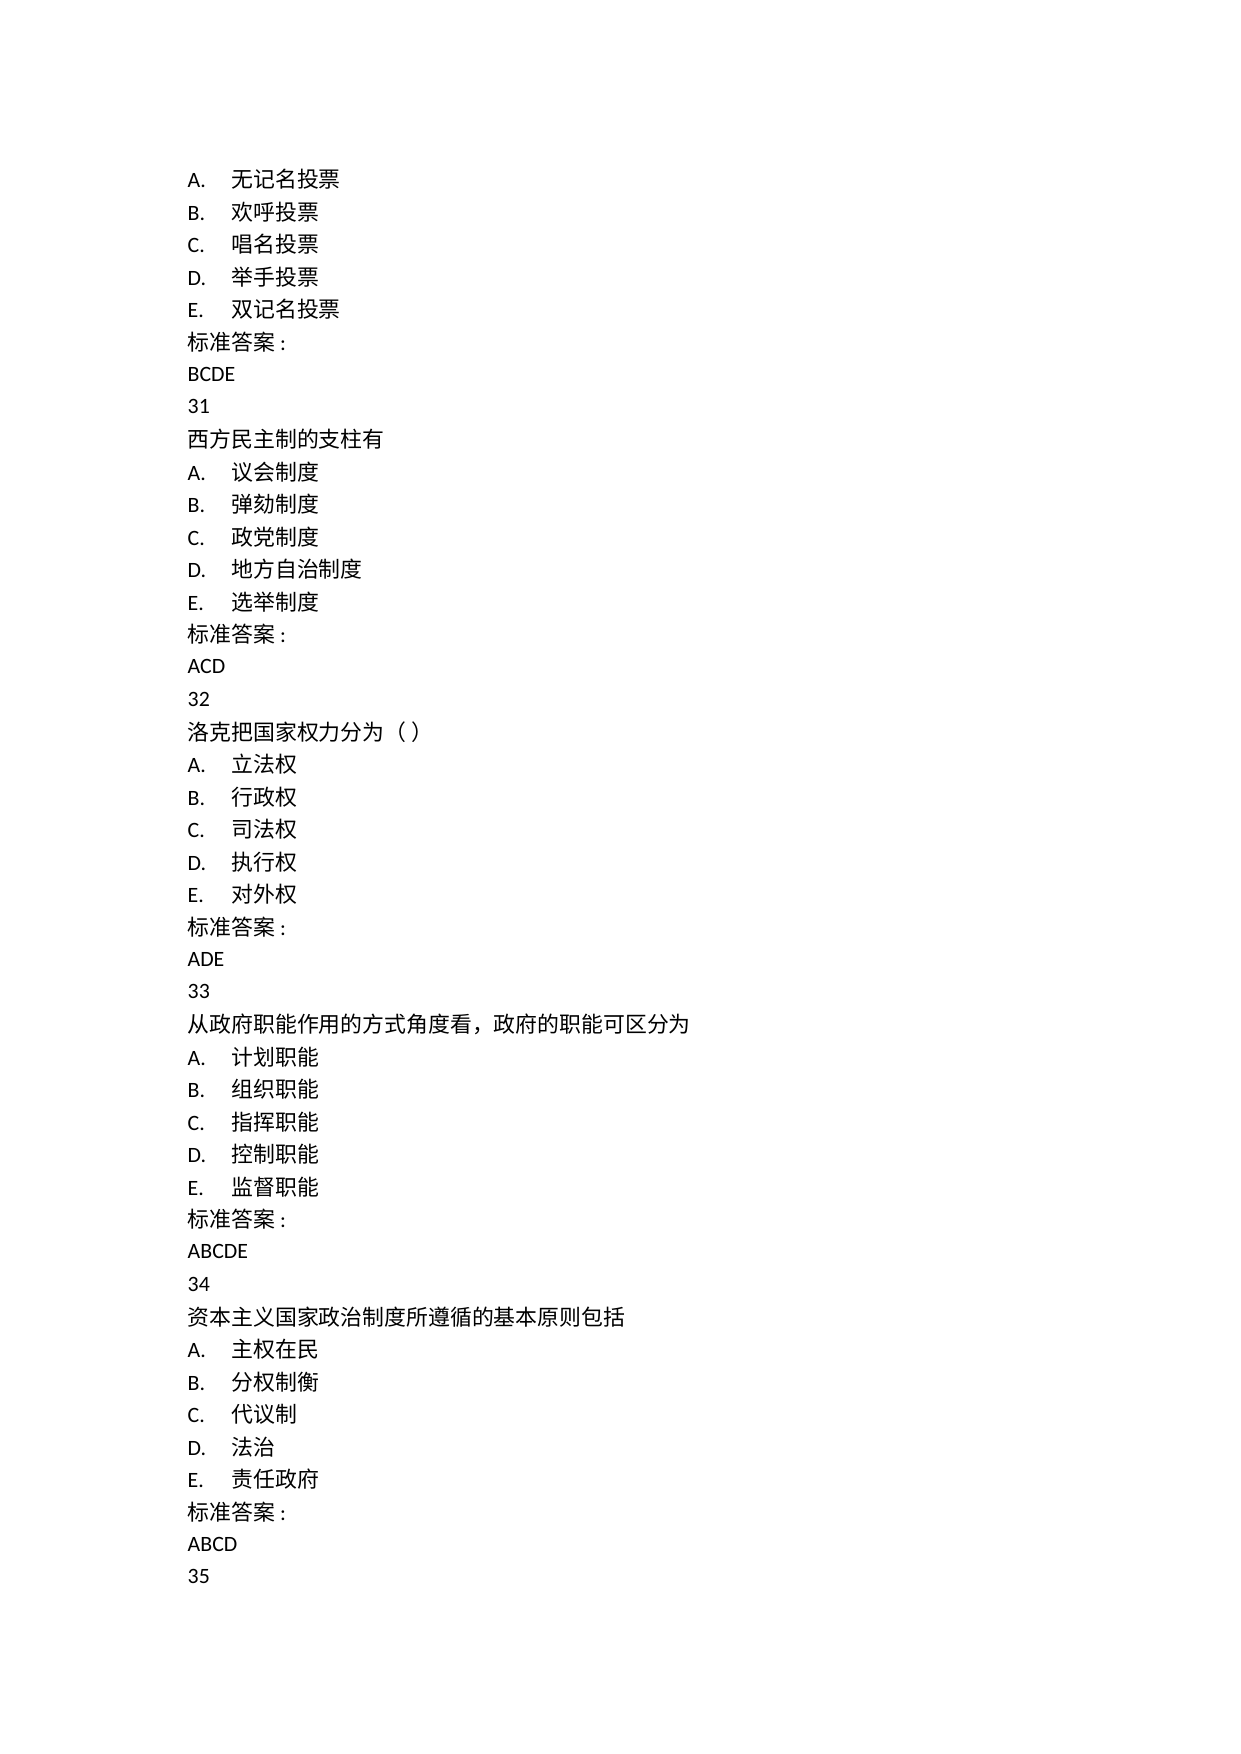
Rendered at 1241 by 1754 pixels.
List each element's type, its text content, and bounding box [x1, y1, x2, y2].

text 31 [187, 389, 1053, 422]
text D. 控制职能 [187, 1137, 1053, 1169]
text 32 [187, 682, 1053, 714]
text ABCD [187, 1527, 1053, 1559]
text A. 主权在民 [187, 1332, 1053, 1364]
text 33 [187, 974, 1053, 1007]
text D. 举手投票 [187, 259, 1053, 292]
text E. 选举制度 [187, 584, 1053, 617]
text 标准答案 : [187, 324, 1053, 357]
text E. 双记名投票 [187, 292, 1053, 324]
text A. 计划职能 [187, 1039, 1053, 1072]
text C. 代议制 [187, 1397, 1053, 1429]
text 标准答案 : [187, 1494, 1053, 1527]
text C. 唱名投票 [187, 227, 1053, 259]
text B. 分权制衡 [187, 1364, 1053, 1397]
text C. 政党制度 [187, 519, 1053, 552]
text 资本主义国家政治制度所遵循的基本原则包括 [187, 1299, 1053, 1332]
text ABCDE [187, 1234, 1053, 1267]
text BCDE [187, 357, 1053, 389]
text A. 无记名投票 [187, 162, 1053, 194]
text E. 对外权 [187, 877, 1053, 909]
text D. 法治 [187, 1429, 1053, 1462]
text B. 弹劾制度 [187, 487, 1053, 519]
text 从政府职能作用的方式角度看，政府的职能可区分为 [187, 1007, 1053, 1039]
text 西方民主制的支柱有 [187, 422, 1053, 454]
text A. 立法权 [187, 747, 1053, 779]
text ACD [187, 649, 1053, 682]
text D. 执行权 [187, 844, 1053, 877]
text ADE [187, 942, 1053, 974]
text 34 [187, 1267, 1053, 1299]
text 标准答案 : [187, 617, 1053, 649]
text C. 司法权 [187, 812, 1053, 844]
text 洛克把国家权力分为（ ） [187, 714, 1053, 747]
text 标准答案 : [187, 1202, 1053, 1234]
text B. 行政权 [187, 779, 1053, 812]
text D. 地方自治制度 [187, 552, 1053, 584]
text B. 欢呼投票 [187, 194, 1053, 227]
text 标准答案 : [187, 909, 1053, 942]
text E. 监督职能 [187, 1169, 1053, 1202]
text C. 指挥职能 [187, 1104, 1053, 1137]
text 35 [187, 1559, 1053, 1592]
text A. 议会制度 [187, 454, 1053, 487]
text B. 组织职能 [187, 1072, 1053, 1104]
text E. 责任政府 [187, 1462, 1053, 1494]
